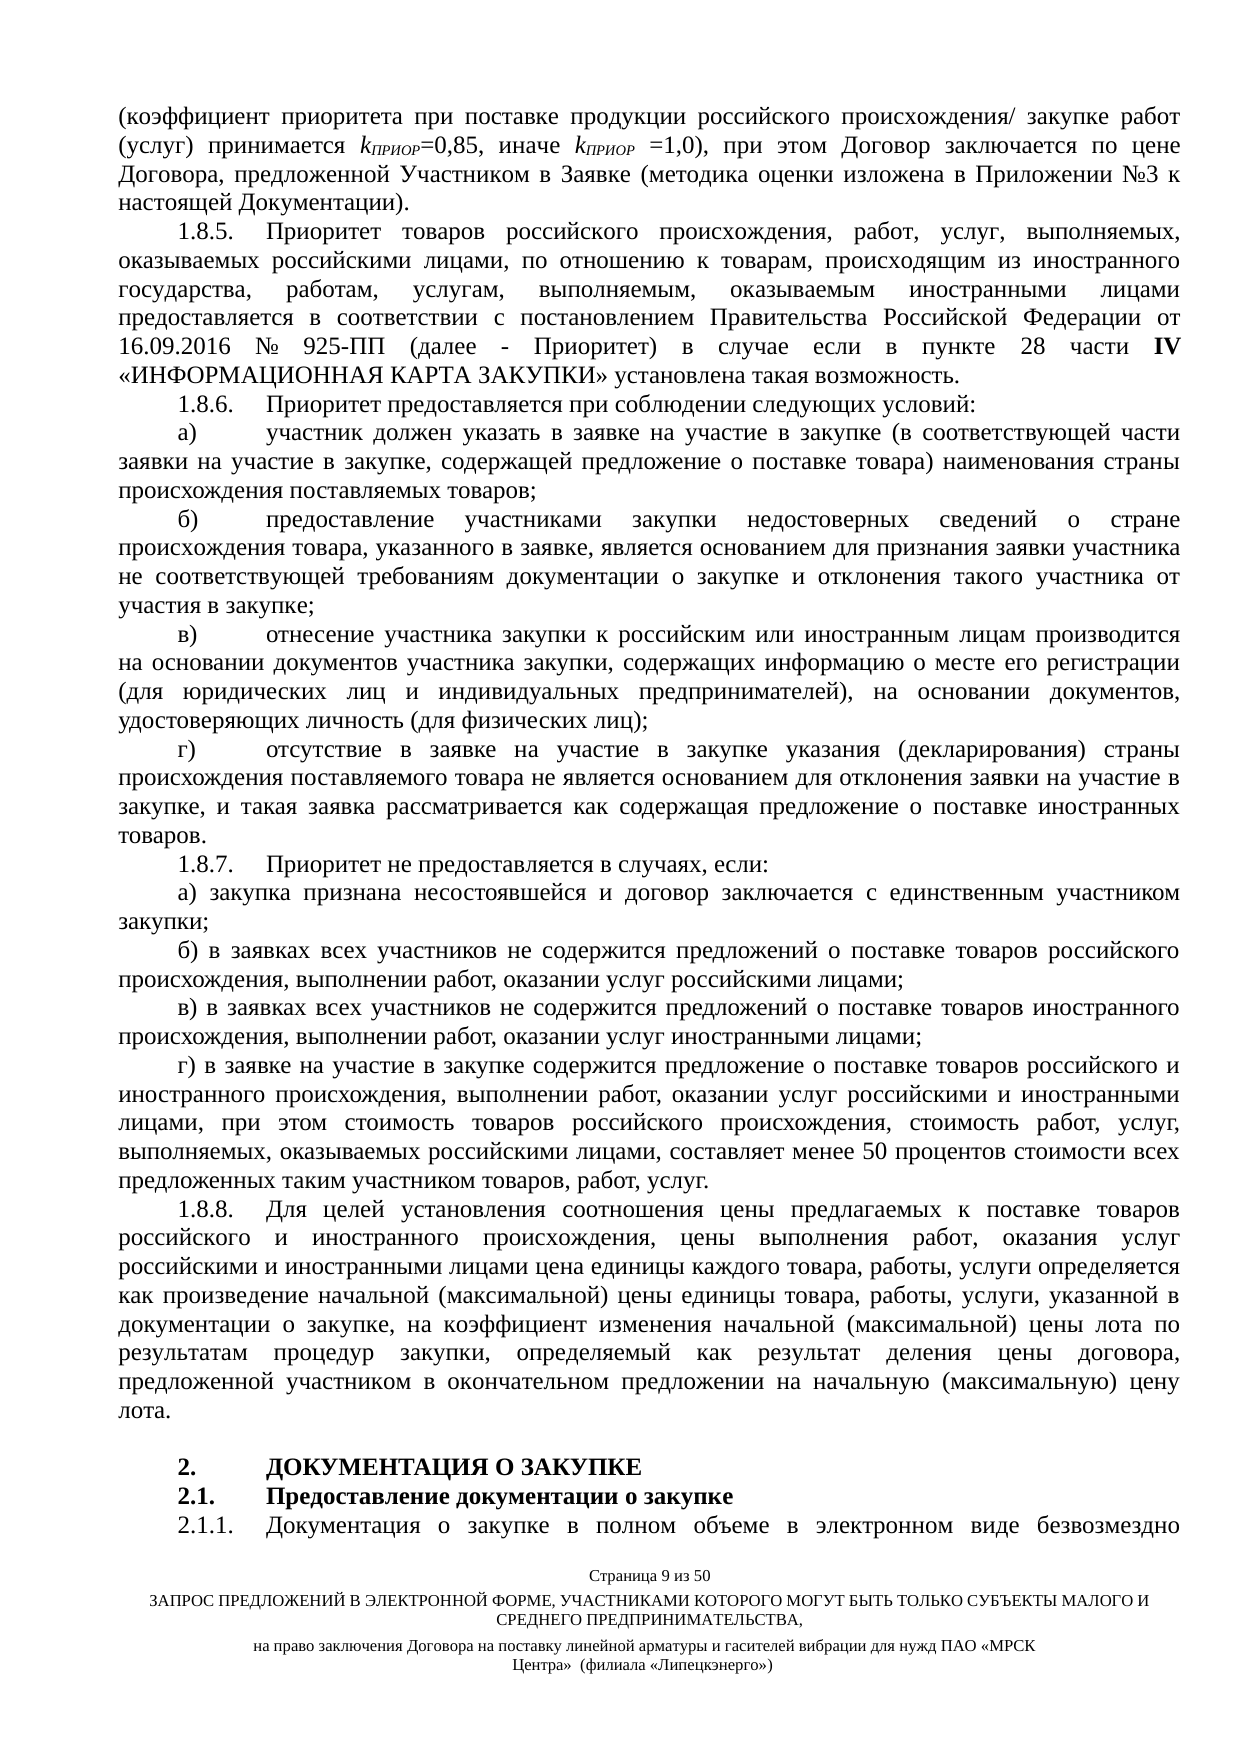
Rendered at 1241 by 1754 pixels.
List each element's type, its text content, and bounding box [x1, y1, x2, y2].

subtitle Приоритет товаров российского происхождения, работ, услуг, выполняемых, оказываемых российскими лицами, по отношению к товарам, происходящим из иностранного государства, работам, услугам, выполняемым, оказываемым иностранными лицами предоставляется в соответствии с постановлением Правительства Российской Федерации от 16.09.2016 № 925-ПП (далее - Приоритет) в случае если в пункте 28 части IV «ИНФОРМАЦИОННАЯ КАРТА ЗАКУПКИ» установлена такая возможность. [118, 216, 1181, 389]
list б) в заявках всех участников не содержится предложений о поставке товаров российского происхождения, выполнении работ, оказании услуг российскими лицами; [118, 935, 1181, 992]
list в) в заявках всех участников не содержится предложений о поставке товаров иностранного происхождения, выполнении работ, оказании услуг иностранными лицами; [118, 992, 1181, 1050]
list отнесение участника закупки к российским или иностранным лицам производится на основании документов участника закупки, содержащих информацию о месте его регистрации (для юридических лиц и индивидуальных предпринимателей), на основании документов, удостоверяющих личность (для физических лиц); [118, 619, 1181, 734]
list а) закупка признана несостоявшейся и договор заключается с единственным участником закупки; [118, 877, 1181, 935]
subtitle Предоставление документации о закупке [118, 1481, 1181, 1510]
list предоставление участниками закупки недостоверных сведений о стране происхождения товара, указанного в заявке, является основанием для признания заявки участника не соответствующей требованиям документации о закупке и отклонения такого участника от участия в закупке; [118, 504, 1181, 619]
list г) в заявке на участие в закупке содержится предложение о поставке товаров российского и иностранного происхождения, выполнении работ, оказании услуг российскими и иностранными лицами, при этом стоимость товаров российского происхождения, стоимость работ, услуг, выполняемых, оказываемых российскими лицами, составляет менее 50 процентов стоимости всех предложенных таким участником товаров, работ, услуг. [118, 1050, 1181, 1194]
subtitle Приоритет не предоставляется в случаях, если: [118, 849, 1181, 877]
list отсутствие в заявке на участие в закупке указания (декларирования) страны происхождения поставляемого товара не является основанием для отклонения заявки на участие в закупке, и такая заявка рассматривается как содержащая предложение о поставке иностранных товаров. [118, 734, 1181, 849]
subtitle Для целей установления соотношения цены предлагаемых к поставке товаров российского и иностранного происхождения, цены выполнения работ, оказания услуг российскими и иностранными лицами цена единицы каждого товара, работы, услуги определяется как произведение начальной (максимальной) цены единицы товара, работы, услуги, указанной в документации о закупке, на коэффициент изменения начальной (максимальной) цены лота по результатам процедур закупки, определяемый как результат деления цены договора, предложенной участником в окончательном предложении на начальную (максимальную) цену лота. [118, 1194, 1181, 1424]
subtitle ДОКУМЕНТАЦИЯ О ЗАКУПКЕ [118, 1452, 1181, 1481]
list участник должен указать в заявке на участие в закупке (в соответствующей части заявки на участие в закупке, содержащей предложение о поставке товара) наименования страны происхождения поставляемых товаров; [118, 417, 1181, 504]
subtitle Приоритет предоставляется при соблюдении следующих условий: [118, 389, 1181, 417]
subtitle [118, 101, 1181, 216]
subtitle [118, 1510, 1181, 1539]
